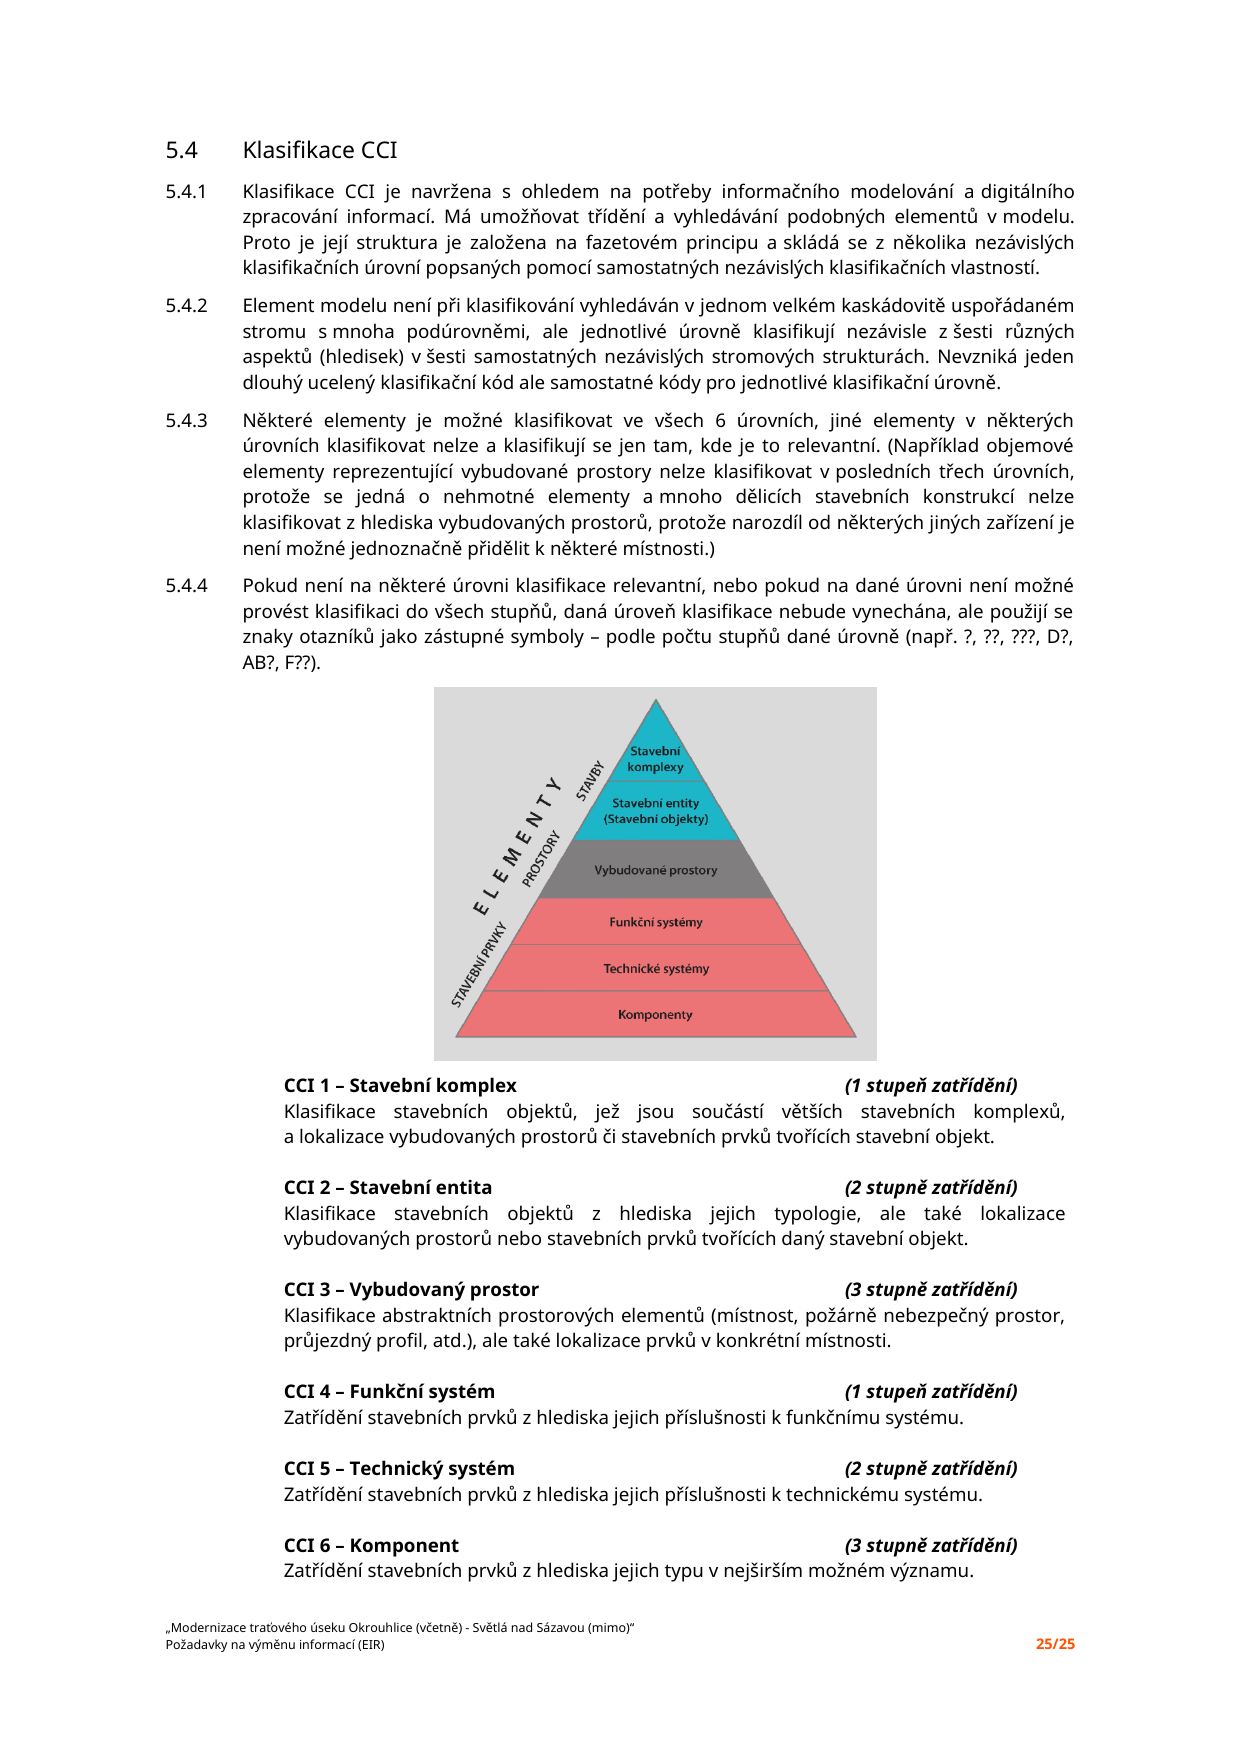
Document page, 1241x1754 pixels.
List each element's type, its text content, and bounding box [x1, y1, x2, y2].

text Některé elementy je možné klasifikovat ve všech 6 úrovních, jiné elementy v některých úrovních klasifikovat nelze a klasifikují se jen tam, kde je to relevantní. (Například objemové elementy reprezentující vybudované prostory nelze klasifikovat v posledních třech úrovních, protože se jedná o nehmotné elementy a mnoho dělicích stavebních konstrukcí nelze klasifikovat z hlediska vybudovaných prostorů, protože narozdíl od některých jiných zařízení je není možné jednoznačně přidělit k některé místnosti.) [165, 407, 1075, 560]
text Klasifikace CCI [165, 134, 1075, 166]
list CCI 3 – Vybudovaný prostor (3 stupně zatřídění) [283, 1277, 1066, 1302]
list CCI 5 – Technický systém (2 stupně zatřídění) [283, 1455, 1066, 1481]
text Pokud není na některé úrovni klasifikace relevantní, nebo pokud na dané úrovni není možné provést klasifikaci do všech stupňů, daná úroveň klasifikace nebude vynechána, ale použijí se znaky otazníků jako zástupné symboly – podle počtu stupňů dané úrovně (např. ?, ??, ???, D?, AB?, F??). [165, 573, 1075, 675]
text Klasifikace CCI je navržena s ohledem na potřeby informačního modelování a digitálního zpracování informací. Má umožňovat třídění a vyhledávání podobných elementů v modelu. Proto je její struktura je založena na fazetovém principu a skládá se z několika nezávislých klasifikačních úrovní popsaných pomocí samostatných nezávislých klasifikačních vlastností. [165, 178, 1075, 280]
list Klasifikace stavebních objektů, jež jsou součástí větších stavebních komplexů, a lokalizace vybudovaných prostorů či stavebních prvků tvořících stavební objekt. [283, 1098, 1066, 1149]
list Zatřídění stavebních prvků z hlediska jejich příslušnosti k technickému systému. [283, 1481, 1066, 1506]
text Element modelu není při klasifikování vyhledáván v jednom velkém kaskádovitě uspořádaném stromu s mnoha podúrovněmi, ale jednotlivé úrovně klasifikují nezávisle z šesti různých aspektů (hledisek) v šesti samostatných nezávislých stromových strukturách. Nevzniká jeden dlouhý ucelený klasifikační kód ale samostatné kódy pro jednotlivé klasifikační úrovně. [165, 293, 1075, 395]
list CCI 2 – Stavební entita (2 stupně zatřídění) [283, 1175, 1066, 1200]
list Klasifikace abstraktních prostorových elementů (místnost, požárně nebezpečný prostor, průjezdný profil, atd.), ale také lokalizace prvků v konkrétní místnosti. [283, 1302, 1066, 1353]
list Zatřídění stavebních prvků z hlediska jejich typu v nejširším možném významu. [283, 1557, 1066, 1583]
list CCI 6 – Komponent (3 stupně zatřídění) [283, 1532, 1066, 1557]
list Zatřídění stavebních prvků z hlediska jejich příslušnosti k funkčnímu systému. [283, 1404, 1066, 1430]
list Klasifikace stavebních objektů z hlediska jejich typologie, ale také lokalizace vybudovaných prostorů nebo stavebních prvků tvořících daný stavební objekt. [283, 1200, 1066, 1251]
list CCI 4 – Funkční systém (1 stupeň zatřídění) [283, 1379, 1066, 1404]
picture [434, 687, 877, 1061]
list CCI 1 – Stavební komplex (1 stupeň zatřídění) [283, 1073, 1066, 1098]
